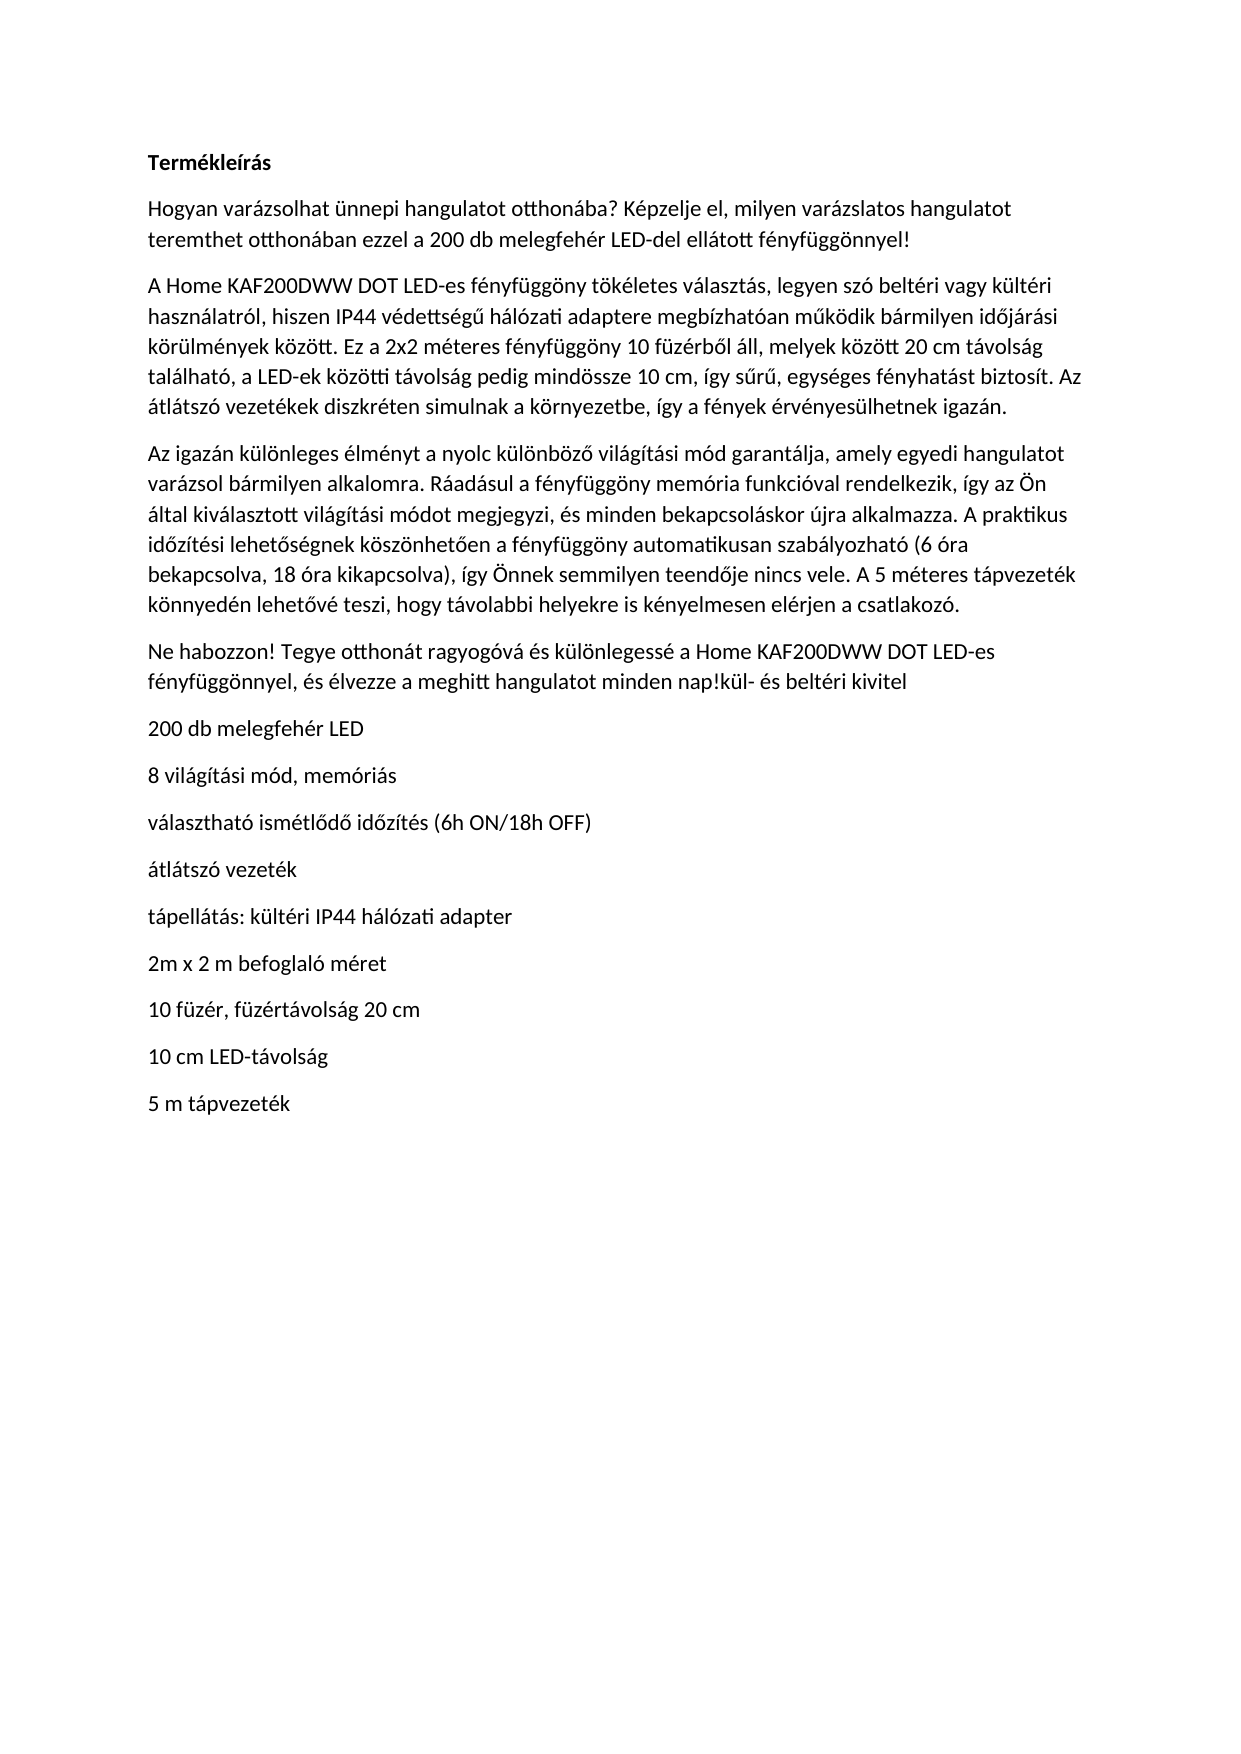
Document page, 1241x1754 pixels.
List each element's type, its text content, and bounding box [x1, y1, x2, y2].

text Az igazán különleges élményt a nyolc különböző világítási mód garantálja, amely egyedi hangulatot varázsol bármilyen alkalomra. Ráadásul a fényfüggöny memória funkcióval rendelkezik, így az Ön által kiválasztott világítási módot megjegyzi, és minden bekapcsoláskor újra alkalmazza. A praktikus időzítési lehetőségnek köszönhetően a fényfüggöny automatikusan szabályozható (6 óra bekapcsolva, 18 óra kikapcsolva), így Önnek semmilyen teendője nincs vele. A 5 méteres tápvezeték könnyedén lehetővé teszi, hogy távolabbi helyekre is kényelmesen elérjen a csatlakozó. [148, 439, 1093, 618]
text átlátszó vezeték [148, 855, 1093, 883]
text Hogyan varázsolhat ünnepi hangulatot otthonába? Képzelje el, milyen varázslatos hangulatot teremthet otthonában ezzel a 200 db melegfehér LED-del ellátott fényfüggönnyel! [148, 194, 1093, 253]
text 5 m tápvezeték [148, 1089, 1093, 1117]
text Termékleírás [148, 148, 1093, 176]
text tápellátás: kültéri IP44 hálózati adapter [148, 902, 1093, 930]
text 200 db melegfehér LED [148, 714, 1093, 742]
text választható ismétlődő időzítés (6h ON/18h OFF) [148, 808, 1093, 836]
text A Home KAF200DWW DOT LED-es fényfüggöny tökéletes választás, legyen szó beltéri vagy kültéri használatról, hiszen IP44 védettségű hálózati adaptere megbízhatóan működik bármilyen időjárási körülmények között. Ez a 2x2 méteres fényfüggöny 10 füzérből áll, melyek között 20 cm távolság található, a LED-ek közötti távolság pedig mindössze 10 cm, így sűrű, egységes fényhatást biztosít. Az átlátszó vezetékek diszkréten simulnak a környezetbe, így a fények érvényesülhetnek igazán. [148, 272, 1093, 420]
text 10 cm LED-távolság [148, 1042, 1093, 1070]
text 8 világítási mód, memóriás [148, 761, 1093, 789]
text 10 füzér, füzértávolság 20 cm [148, 996, 1093, 1023]
text Ne habozzon! Tegye otthonát ragyogóvá és különlegessé a Home KAF200DWW DOT LED-es fényfüggönnyel, és élvezze a meghitt hangulatot minden nap!kül- és beltéri kivitel [148, 637, 1093, 695]
text 2m x 2 m befoglaló méret [148, 949, 1093, 977]
